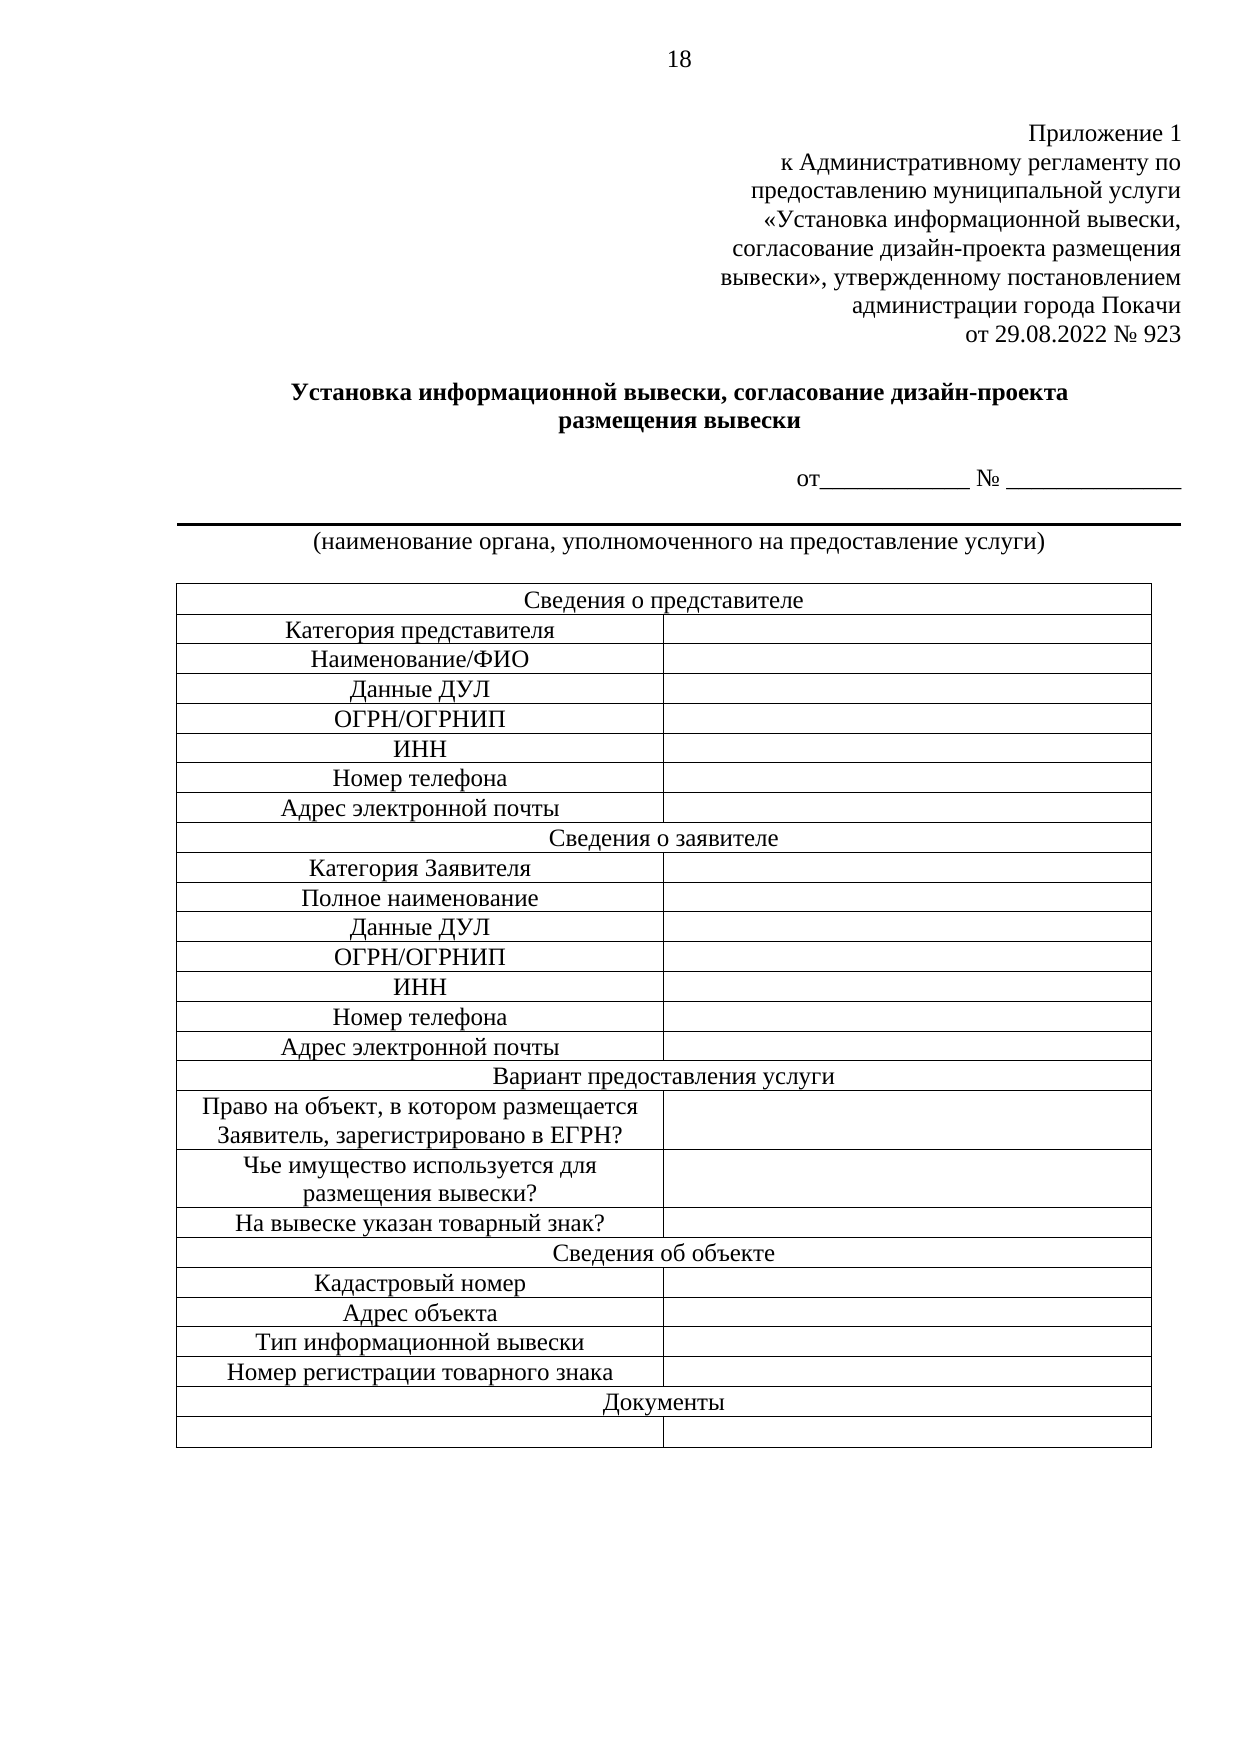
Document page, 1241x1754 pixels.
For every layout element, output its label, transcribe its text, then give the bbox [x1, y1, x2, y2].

table_header Сведения о представителе [177, 584, 1151, 614]
table_cell [664, 1298, 1151, 1326]
table_cell [664, 704, 1151, 733]
table_cell [664, 1091, 1151, 1149]
table_cell ИНН [177, 734, 663, 762]
table_cell [664, 853, 1151, 882]
table_cell Адрес электронной почты [177, 1032, 663, 1060]
table_cell ИНН [177, 972, 663, 1001]
table_cell Категория Заявителя [177, 853, 663, 882]
table_cell Номер регистрации товарного знака [177, 1357, 663, 1386]
table_cell [664, 942, 1151, 971]
table_cell Полное наименование [177, 883, 663, 911]
table_cell [664, 1032, 1151, 1060]
table_cell ОГРН/ОГРНИП [177, 704, 663, 733]
table_cell [664, 644, 1151, 673]
text Приложение 1 [650, 118, 1182, 147]
table_cell Право на объект, в котором размещается Заявитель, зарегистрировано в ЕГРН? [177, 1091, 663, 1149]
table_cell [664, 1208, 1151, 1237]
table_cell Данные ДУЛ [177, 674, 663, 703]
table_cell [664, 1150, 1151, 1207]
table_cell [664, 1327, 1151, 1356]
text к Административному регламенту по предоставлению муниципальной услуги «Установка информационной вывески, согласование дизайн-проекта размещения вывески», утвержденному постановлением администрации города Покачи [650, 147, 1181, 319]
table_cell На вывеске указан товарный знак? [177, 1208, 663, 1237]
table_cell Категория представителя [177, 615, 663, 643]
table_cell [664, 1268, 1151, 1297]
table_cell Документы [177, 1387, 1151, 1416]
text от____________ № ______________ [177, 463, 1181, 492]
text от 29.08.2022 № 923 [738, 319, 1181, 348]
table_cell ОГРН/ОГРНИП [177, 942, 663, 971]
table_cell [664, 763, 1151, 792]
table_cell [664, 793, 1151, 822]
table_cell [664, 734, 1151, 762]
table_cell [664, 615, 1151, 643]
table_cell [664, 912, 1151, 941]
table_cell Чье имущество используется для размещения вывески? [177, 1150, 663, 1207]
table_cell [664, 972, 1151, 1001]
table_cell Номер телефона [177, 763, 663, 792]
table_cell Наименование/ФИО [177, 644, 663, 673]
table_cell Кадастровый номер [177, 1268, 663, 1297]
table_cell Номер телефона [177, 1002, 663, 1031]
table_cell [177, 1417, 663, 1447]
table_cell Адрес электронной почты [177, 793, 663, 822]
table_cell Тип информационной вывески [177, 1327, 663, 1356]
table_cell Сведения об объекте [177, 1238, 1151, 1267]
table_cell [664, 674, 1151, 703]
text Установка информационной вывески, согласование дизайн-проекта размещения вывески [236, 377, 1123, 434]
table_cell Адрес объекта [177, 1298, 663, 1326]
table_cell Сведения о заявителе [177, 823, 1151, 852]
table_cell [664, 1417, 1151, 1447]
table_cell [664, 1002, 1151, 1031]
table_cell Вариант предоставления услуги [177, 1061, 1151, 1090]
table_cell [664, 1357, 1151, 1386]
text (наименование органа, уполномоченного на предоставление услуги) [177, 526, 1181, 554]
table_cell Данные ДУЛ [177, 912, 663, 941]
table_cell [664, 883, 1151, 911]
